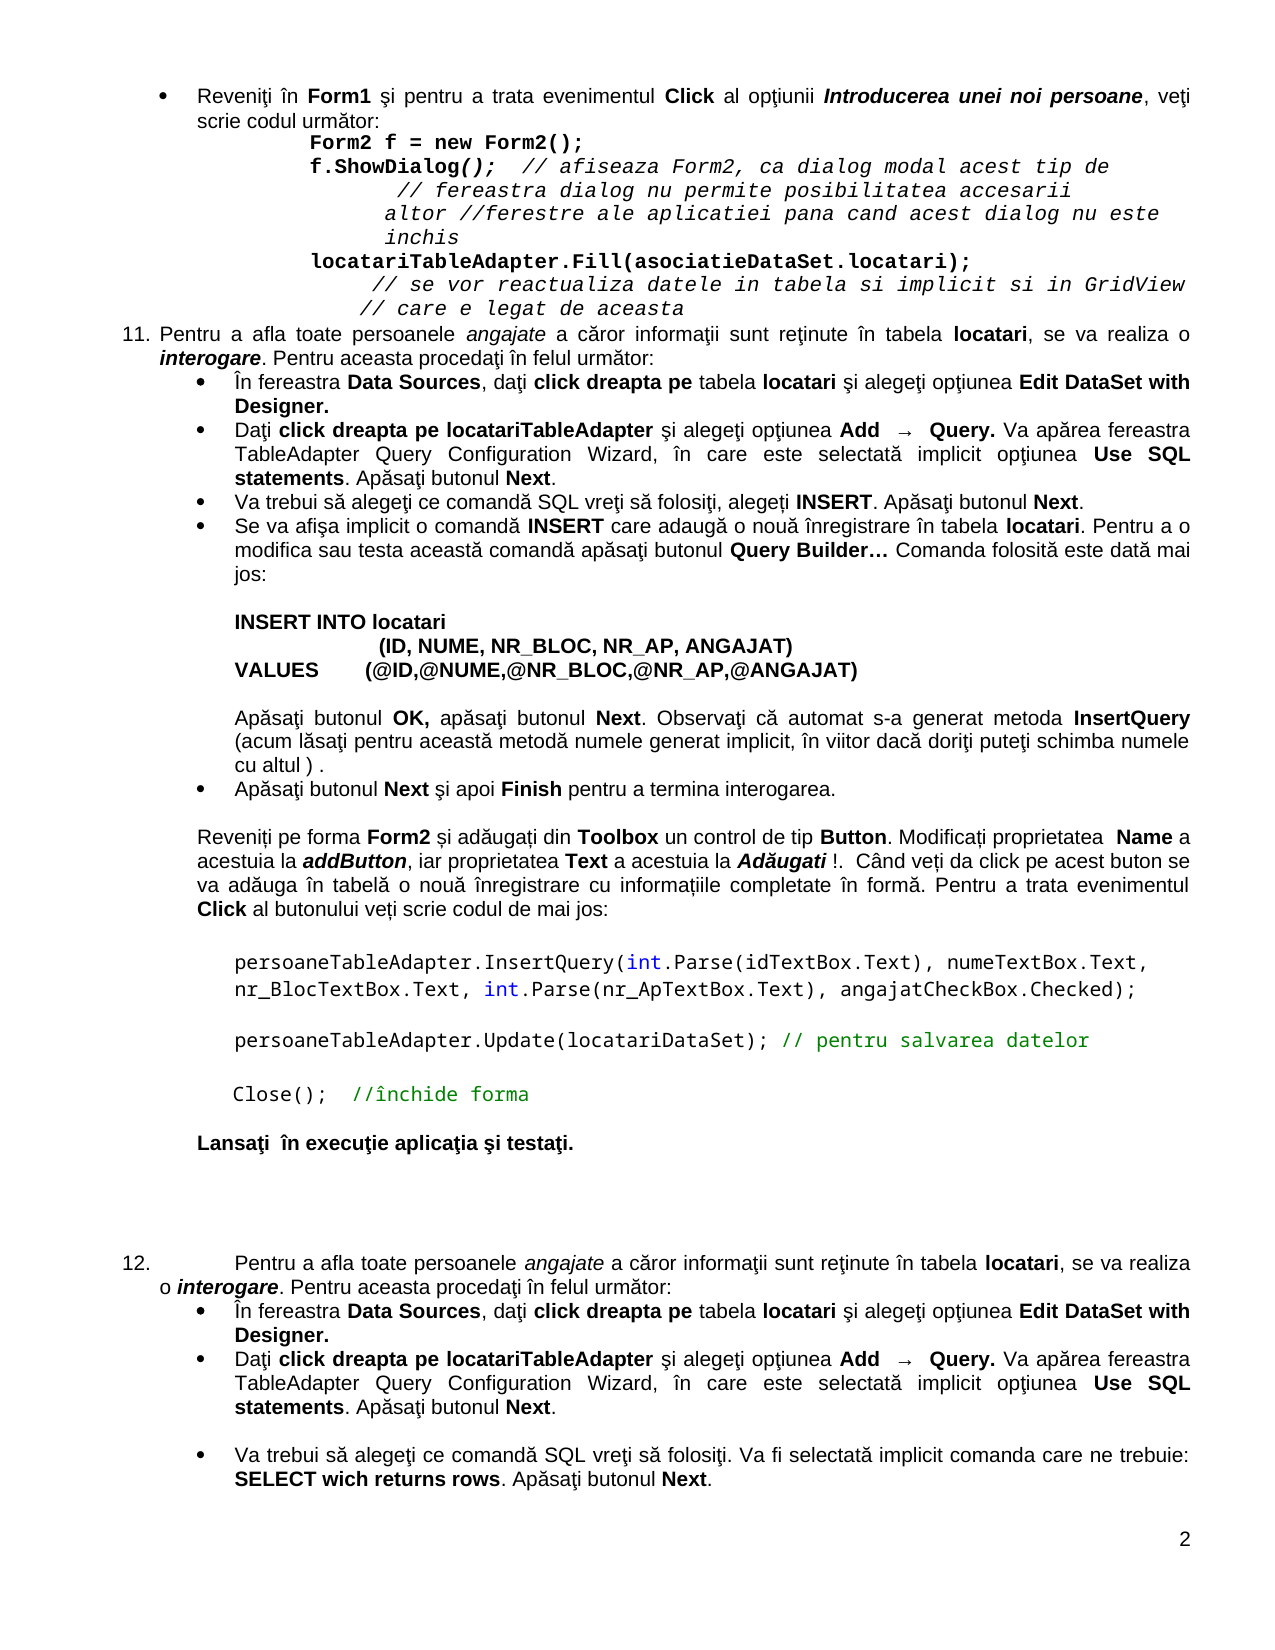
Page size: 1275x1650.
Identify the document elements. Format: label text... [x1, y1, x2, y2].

list Daţi click dreapta pe locatariTableAdapter şi alegeţi opţiunea Add → Query. Va apărea fereastra TableAdapter Query Configuration Wizard, în care este selectată implicit opţiunea Use SQL statements. Apăsaţi butonul Next. [197, 1347, 1191, 1418]
list Apăsaţi butonul Next şi apoi Finish pentru a termina interogarea. [197, 777, 1191, 801]
text Apăsaţi butonul OK, apăsaţi butonul Next. Observaţi că automat s-a generat metoda InsertQuery (acum lăsaţi pentru această metodă numele generat implicit, în viitor dacă doriţi puteţi schimba numele cu altul ) . [234, 705, 1191, 777]
list În fereastra Data Sources, daţi click dreapta pe tabela locatari şi alegeţi opţiunea Edit DataSet with Designer. [197, 1298, 1191, 1347]
text Form2 f = new Form2(); [234, 132, 1191, 156]
text Lansaţi în execuţie aplicaţia şi testaţi. [197, 1131, 1191, 1155]
text VALUES (@ID,@NUME,@NR_BLOC,@NR_AP,@ANGAJAT) [234, 657, 1191, 681]
text INSERT INTO locatari [234, 609, 1191, 633]
list Se va afişa implicit o comandă INSERT care adaugă o nouă înregistrare în tabela locatari. Pentru a o modifica sau testa această comandă apăsaţi butonul Query Builder… Comanda folosită este dată mai jos: [197, 513, 1191, 586]
text Close(); //închide forma [197, 1080, 1191, 1107]
text // fereastra dialog nu permite posibilitatea accesarii altor //ferestre ale aplicatiei pana cand acest dialog nu este inchis [384, 180, 1191, 251]
list Reveniţi în Form1 şi pentru a trata evenimentul Click al opţiunii Introducerea unei noi persoane, veţi scrie codul următor: [159, 84, 1191, 132]
text f.ShowDialog(); // afiseaza Form2, ca dialog modal acest tip de [234, 156, 1191, 180]
text locatariTableAdapter.Fill(asociatieDataSet.locatari); [122, 251, 1191, 274]
text (ID, NUME, NR_BLOC, NR_AP, ANGAJAT) [234, 633, 1191, 657]
text persoaneTableAdapter.InsertQuery(int.Parse(idTextBox.Text), numeTextBox.Text, nr_BlocTextBox.Text, int.Parse(nr_ApTextBox.Text), angajatCheckBox.Checked); [234, 948, 1191, 1002]
list Daţi click dreapta pe locatariTableAdapter şi alegeţi opţiunea Add → Query. Va apărea fereastra TableAdapter Query Configuration Wizard, în care este selectată implicit opţiunea Use SQL statements. Apăsaţi butonul Next. [197, 417, 1191, 489]
text persoaneTableAdapter.Update(locatariDataSet); // pentru salvarea datelor [159, 1026, 1191, 1053]
text // se vor reactualiza datele in tabela si implicit si in GridView [122, 274, 1191, 298]
list Pentru a afla toate persoanele angajate a căror informaţii sunt reţinute în tabela locatari, se va realiza o interogare. Pentru aceasta procedaţi în felul următor: [122, 1251, 1191, 1298]
text // care e legat de aceasta [234, 298, 1191, 322]
list În fereastra Data Sources, daţi click dreapta pe tabela locatari şi alegeţi opţiunea Edit DataSet with Designer. [197, 369, 1191, 417]
list Pentru a afla toate persoanele angajate a căror informaţii sunt reţinute în tabela locatari, se va realiza o interogare. Pentru aceasta procedaţi în felul următor: [122, 322, 1191, 369]
list Va trebui să alegeţi ce comandă SQL vreţi să folosiţi. Va fi selectată implicit comanda care ne trebuie: SELECT wich returns rows. Apăsaţi butonul Next. [197, 1442, 1191, 1491]
text Reveniți pe forma Form2 și adăugați din Toolbox un control de tip Button. Modificați proprietatea Name a acestuia la addButton, iar proprietatea Text a acestuia la Adăugati !. Când veți da click pe acest buton se va adăuga în tabelă o nouă înregistrare cu informațiile completate în formă. Pentru a trata evenimentul Click al butonului veți scrie codul de mai jos: [197, 825, 1191, 921]
list Va trebui să alegeţi ce comandă SQL vreţi să folosiţi, alegeți INSERT. Apăsaţi butonul Next. [197, 489, 1191, 513]
